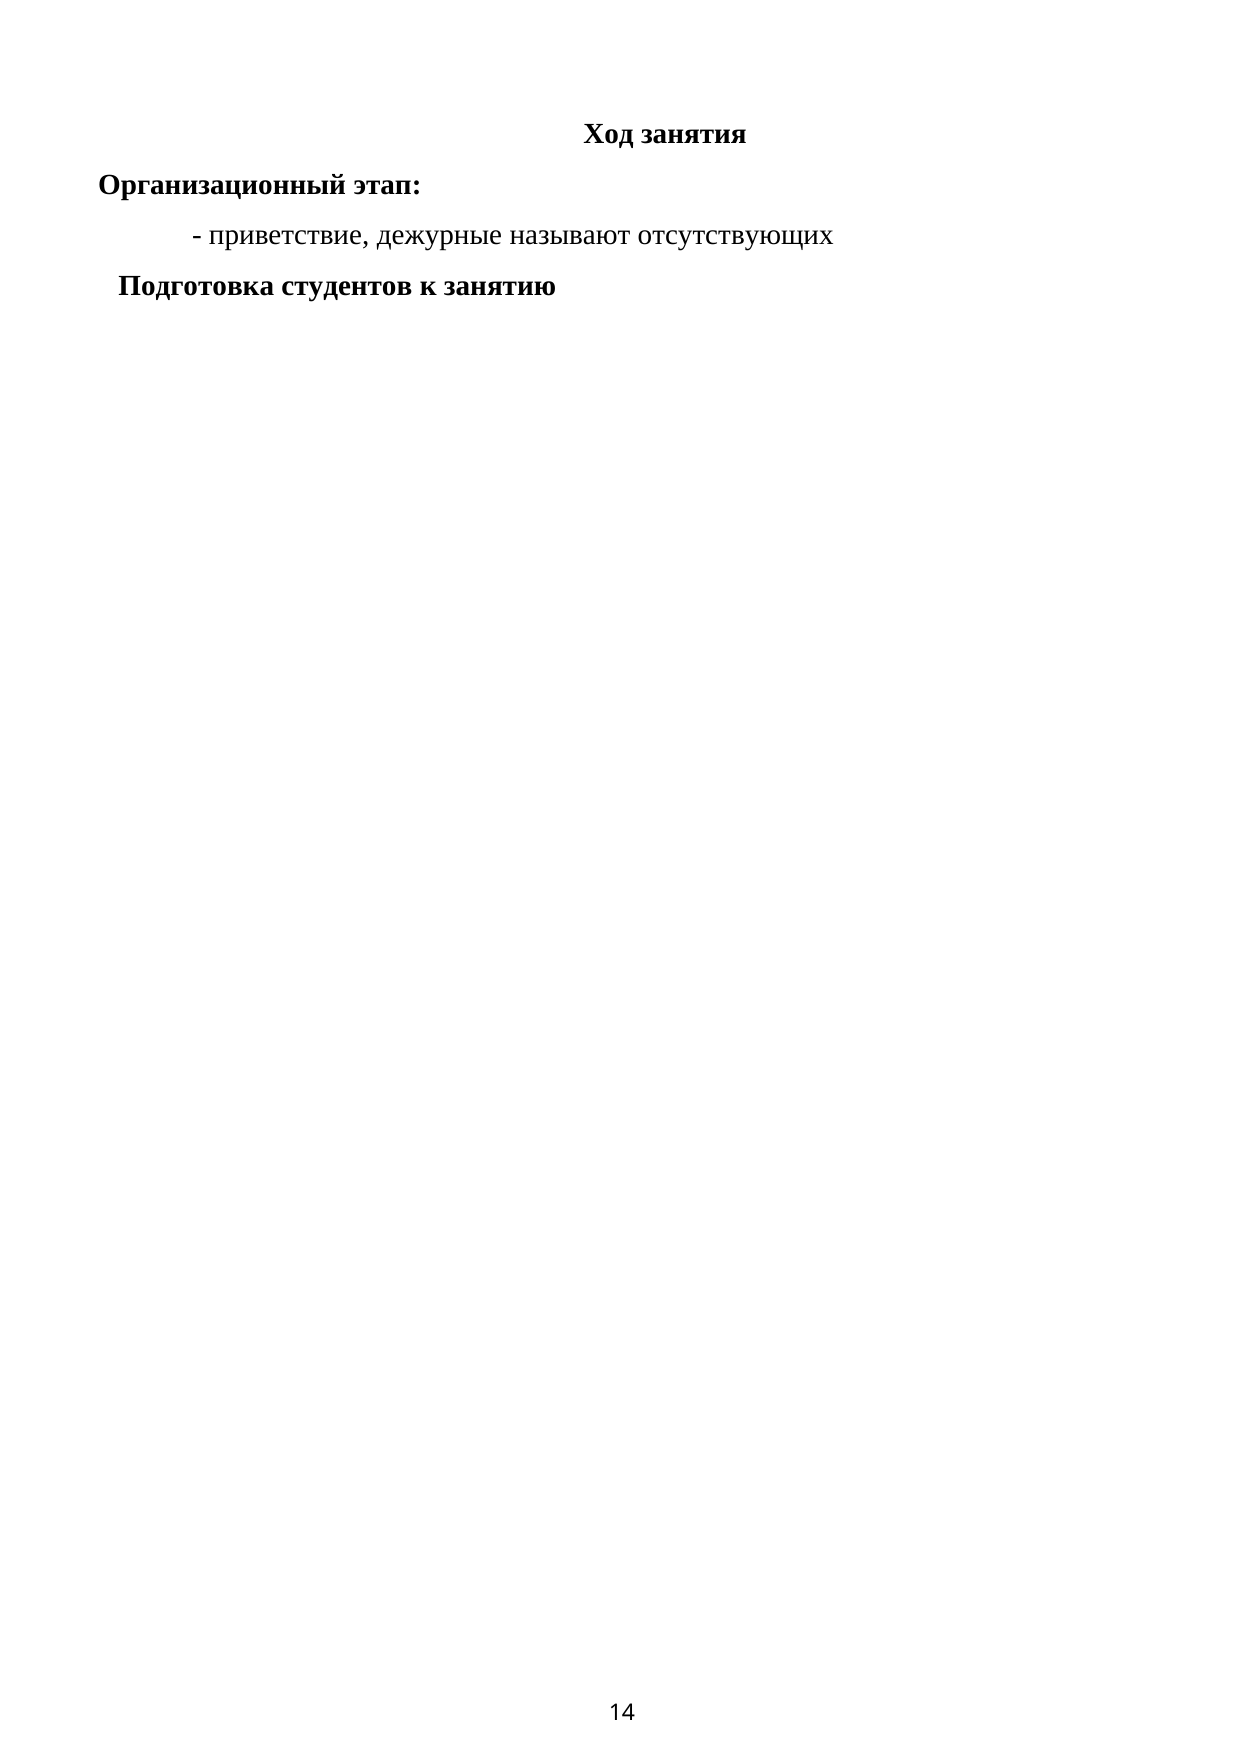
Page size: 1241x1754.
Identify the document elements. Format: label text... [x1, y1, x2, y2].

subtitle Подготовка студентов к занятию [118, 268, 1148, 301]
text Организационный этап: [98, 167, 1148, 201]
text - приветствие, дежурные называют отсутствующих [192, 217, 1148, 251]
subtitle Ход занятия [583, 117, 1148, 150]
